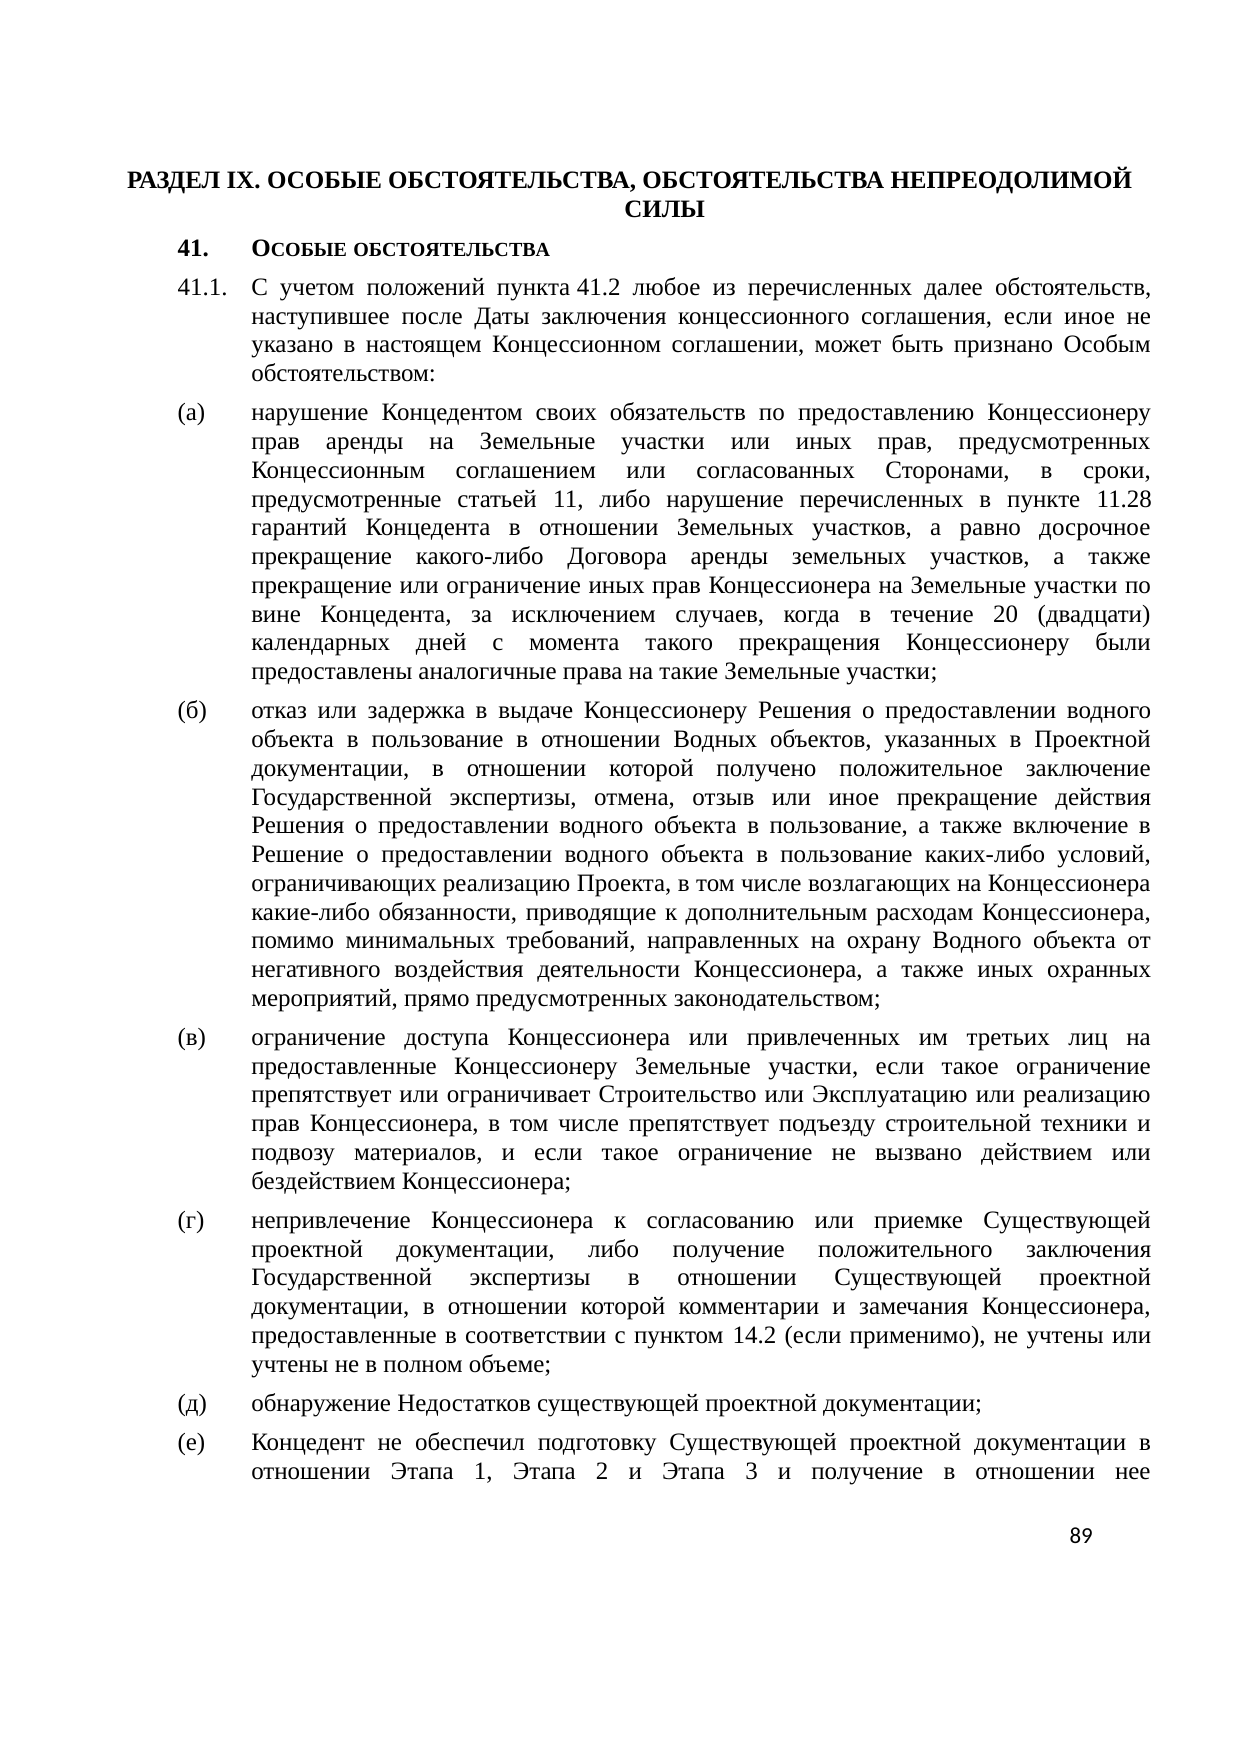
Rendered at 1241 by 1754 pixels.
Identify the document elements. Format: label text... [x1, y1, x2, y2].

text непривлечение Концессионера к согласованию или приемке Существующей проектной документации, либо получение положительного заключения Государственной экспертизы в отношении Существующей проектной документации, в отношении которой комментарии и замечания Концессионера, предоставленные в соответствии с пунктом 14.2 (если применимо), не учтены или учтены не в полном объеме; [177, 1205, 1152, 1377]
text Особые обстоятельства [177, 233, 1152, 262]
text Особые обстоятельства, Обстоятельства непреодолимой силы [177, 165, 1152, 222]
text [177, 1427, 1152, 1484]
text нарушение Концедентом своих обязательств по предоставлению Концессионеру прав аренды на Земельные участки или иных прав, предусмотренных Концессионным соглашением или согласованных Сторонами, в сроки, предусмотренные статьей 11, либо нарушение перечисленных в пункте 11.28 гарантий Концедента в отношении Земельных участков, а равно досрочное прекращение какого-либо Договора аренды земельных участков, а также прекращение или ограничение иных прав Концессионера на Земельные участки по вине Концедента, за исключением случаев, когда в течение 20 (двадцати) календарных дней с момента такого прекращения Концессионеру были предоставлены аналогичные права на такие Земельные участки; [177, 397, 1152, 685]
text С учетом положений пункта 41.2 любое из перечисленных далее обстоятельств, наступившее после Даты заключения концессионного соглашения, если иное не указано в настоящем Концессионном соглашении, может быть признано Особым обстоятельством: [177, 272, 1152, 387]
text обнаружение Недостатков существующей проектной документации; [177, 1388, 1152, 1417]
text отказ или задержка в выдаче Концессионеру Решения о предоставлении водного объекта в пользование в отношении Водных объектов, указанных в Проектной документации, в отношении которой получено положительное заключение Государственной экспертизы, отмена, отзыв или иное прекращение действия Решения о предоставлении водного объекта в пользование, а также включение в Решение о предоставлении водного объекта в пользование каких-либо условий, ограничивающих реализацию Проекта, в том числе возлагающих на Концессионера какие-либо обязанности, приводящие к дополнительным расходам Концессионера, помимо минимальных требований, направленных на охрану Водного объекта от негативного воздействия деятельности Концессионера, а также иных охранных мероприятий, прямо предусмотренных законодательством; [177, 695, 1152, 1012]
text ограничение доступа Концессионера или привлеченных им третьих лиц на предоставленные Концессионеру Земельные участки, если такое ограничение препятствует или ограничивает Строительство или Эксплуатацию или реализацию прав Концессионера, в том числе препятствует подъезду строительной техники и подвозу материалов, и если такое ограничение не вызвано действием или бездействием Концессионера; [177, 1022, 1152, 1194]
